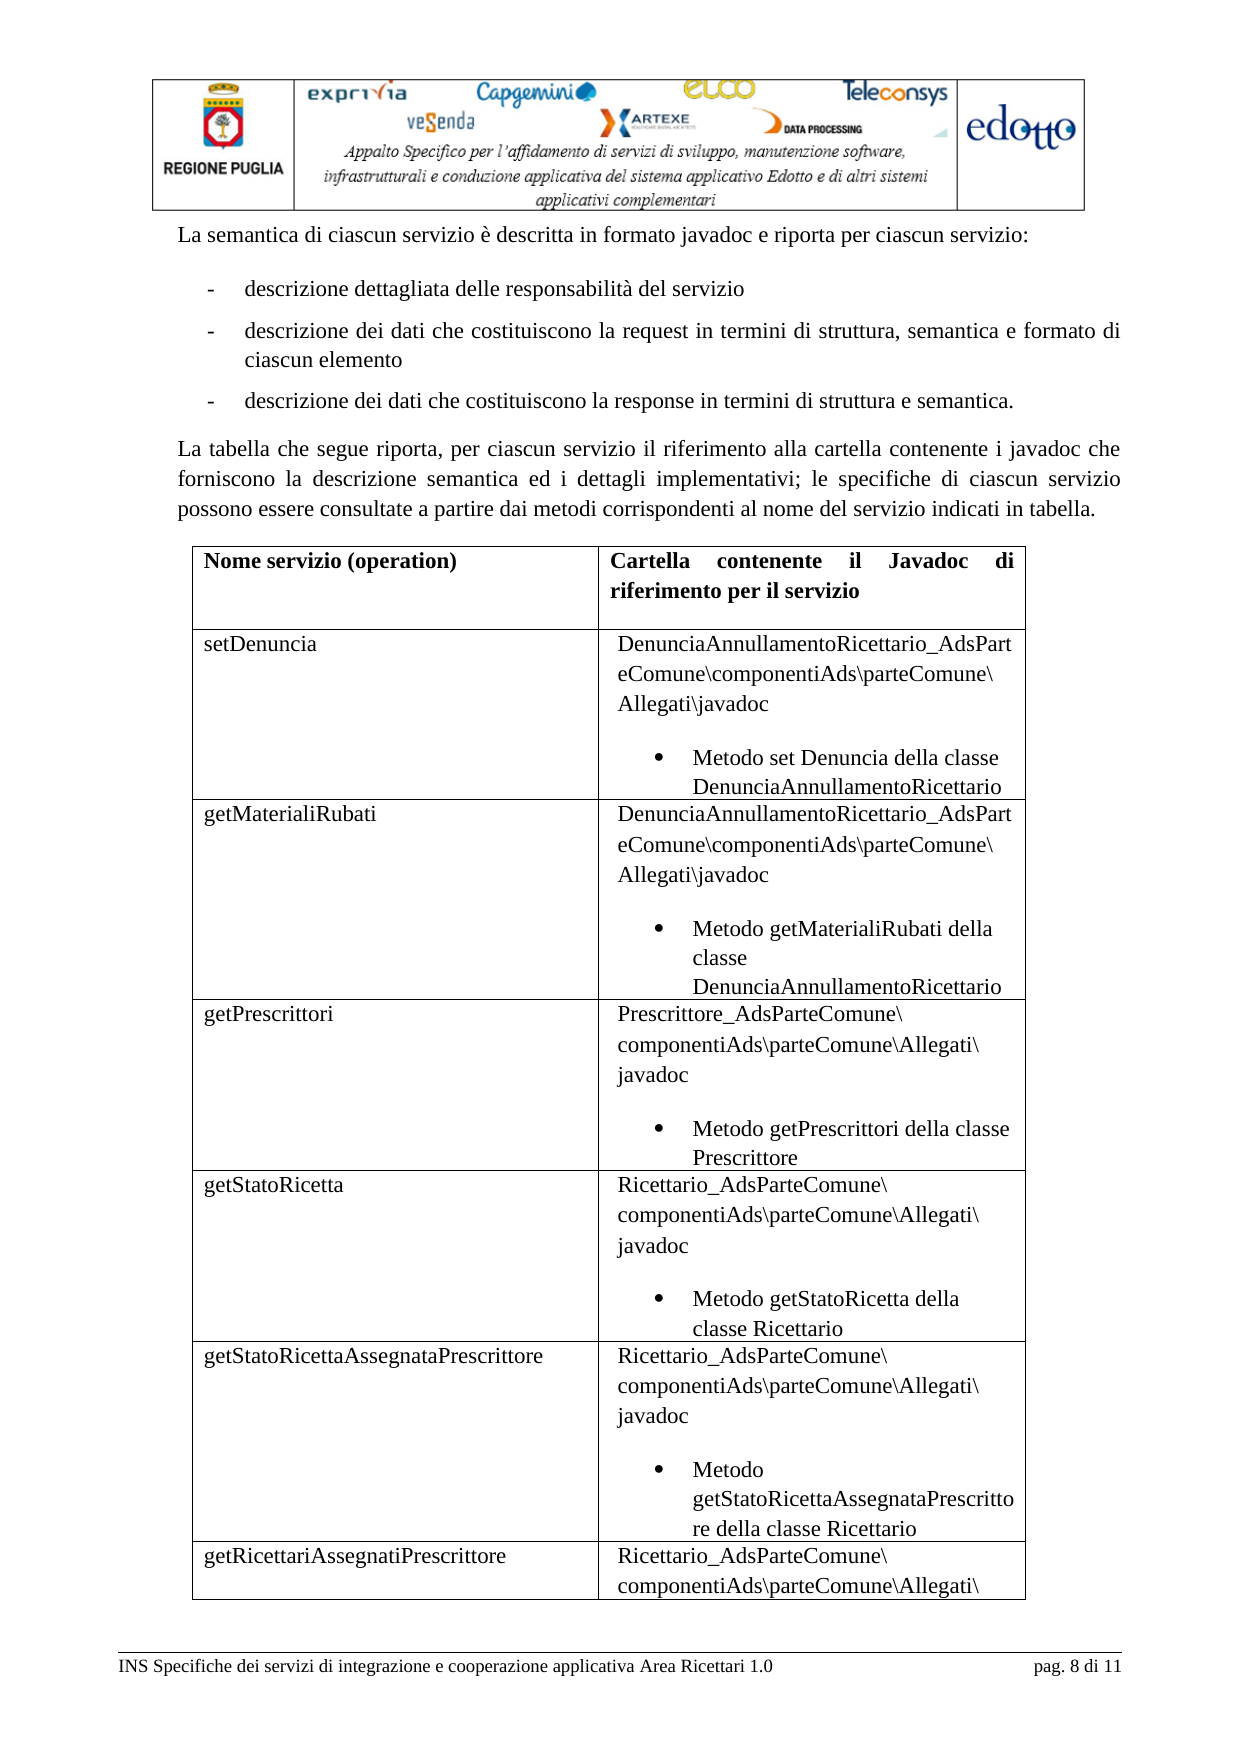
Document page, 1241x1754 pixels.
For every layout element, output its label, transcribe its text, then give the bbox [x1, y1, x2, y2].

table_cell getStatoRicetta [193, 1171, 598, 1341]
text La semantica di ciascun servizio è descritta in formato javadoc e riporta per ciascun servizio: [177, 221, 1122, 248]
table_cell getStatoRicettaAssegnataPrescrittore [193, 1342, 598, 1541]
table_header Cartella contenente il Javadoc di riferimento per il servizio [599, 547, 1025, 628]
table_cell Prescrittore_AdsParteComune\componentiAds\parteComune\Allegati\javadoc Metodo getPrescrittori della classe Prescrittore [599, 1000, 1025, 1170]
table_cell getRicettariAssegnatiPrescrittore [193, 1542, 598, 1599]
list descrizione dei dati che costituiscono la response in termini di struttura e semantica. [207, 385, 1122, 414]
table_cell Ricettario_AdsParteComune\componentiAds\parteComune\Allegati\javadoc Metodo getStatoRicetta della classe Ricettario [599, 1171, 1025, 1341]
list descrizione dettagliata delle responsabilità del servizio [207, 272, 1122, 301]
table_cell Ricettario_AdsParteComune\componentiAds\parteComune\Allegati\javadoc Metodo getStatoRicettaAssegnataPrescrittore della classe Ricettario [599, 1342, 1025, 1541]
table_header Nome servizio (operation) [193, 547, 598, 628]
list descrizione dei dati che costituiscono la request in termini di struttura, semantica e formato di ciascun elemento [207, 314, 1122, 372]
table_cell setDenuncia [193, 630, 598, 799]
table_cell DenunciaAnnullamentoRicettario_AdsParteComune\componentiAds\parteComune\Allegati\javadoc Metodo set Denuncia della classe DenunciaAnnullamentoRicettario [599, 630, 1025, 799]
table_cell getMaterialiRubati [193, 800, 598, 999]
picture [147, 73, 1093, 218]
table_cell DenunciaAnnullamentoRicettario_AdsParteComune\componentiAds\parteComune\Allegati\javadoc Metodo getMaterialiRubati della classe DenunciaAnnullamentoRicettario [599, 800, 1025, 999]
table_cell Ricettario_AdsParteComune\componentiAds\parteComune\Allegati\javadoc Metodo getRicettariAssegnatiPrescrittore della classe Ricettario [599, 1542, 1025, 1599]
table_cell getPrescrittori [193, 1000, 598, 1170]
text La tabella che segue riporta, per ciascun servizio il riferimento alla cartella contenente i javadoc che forniscono la descrizione semantica ed i dettagli implementativi; le specifiche di ciascun servizio possono essere consultate a partire dai metodi corrispondenti al nome del servizio indicati in tabella. [177, 435, 1122, 522]
